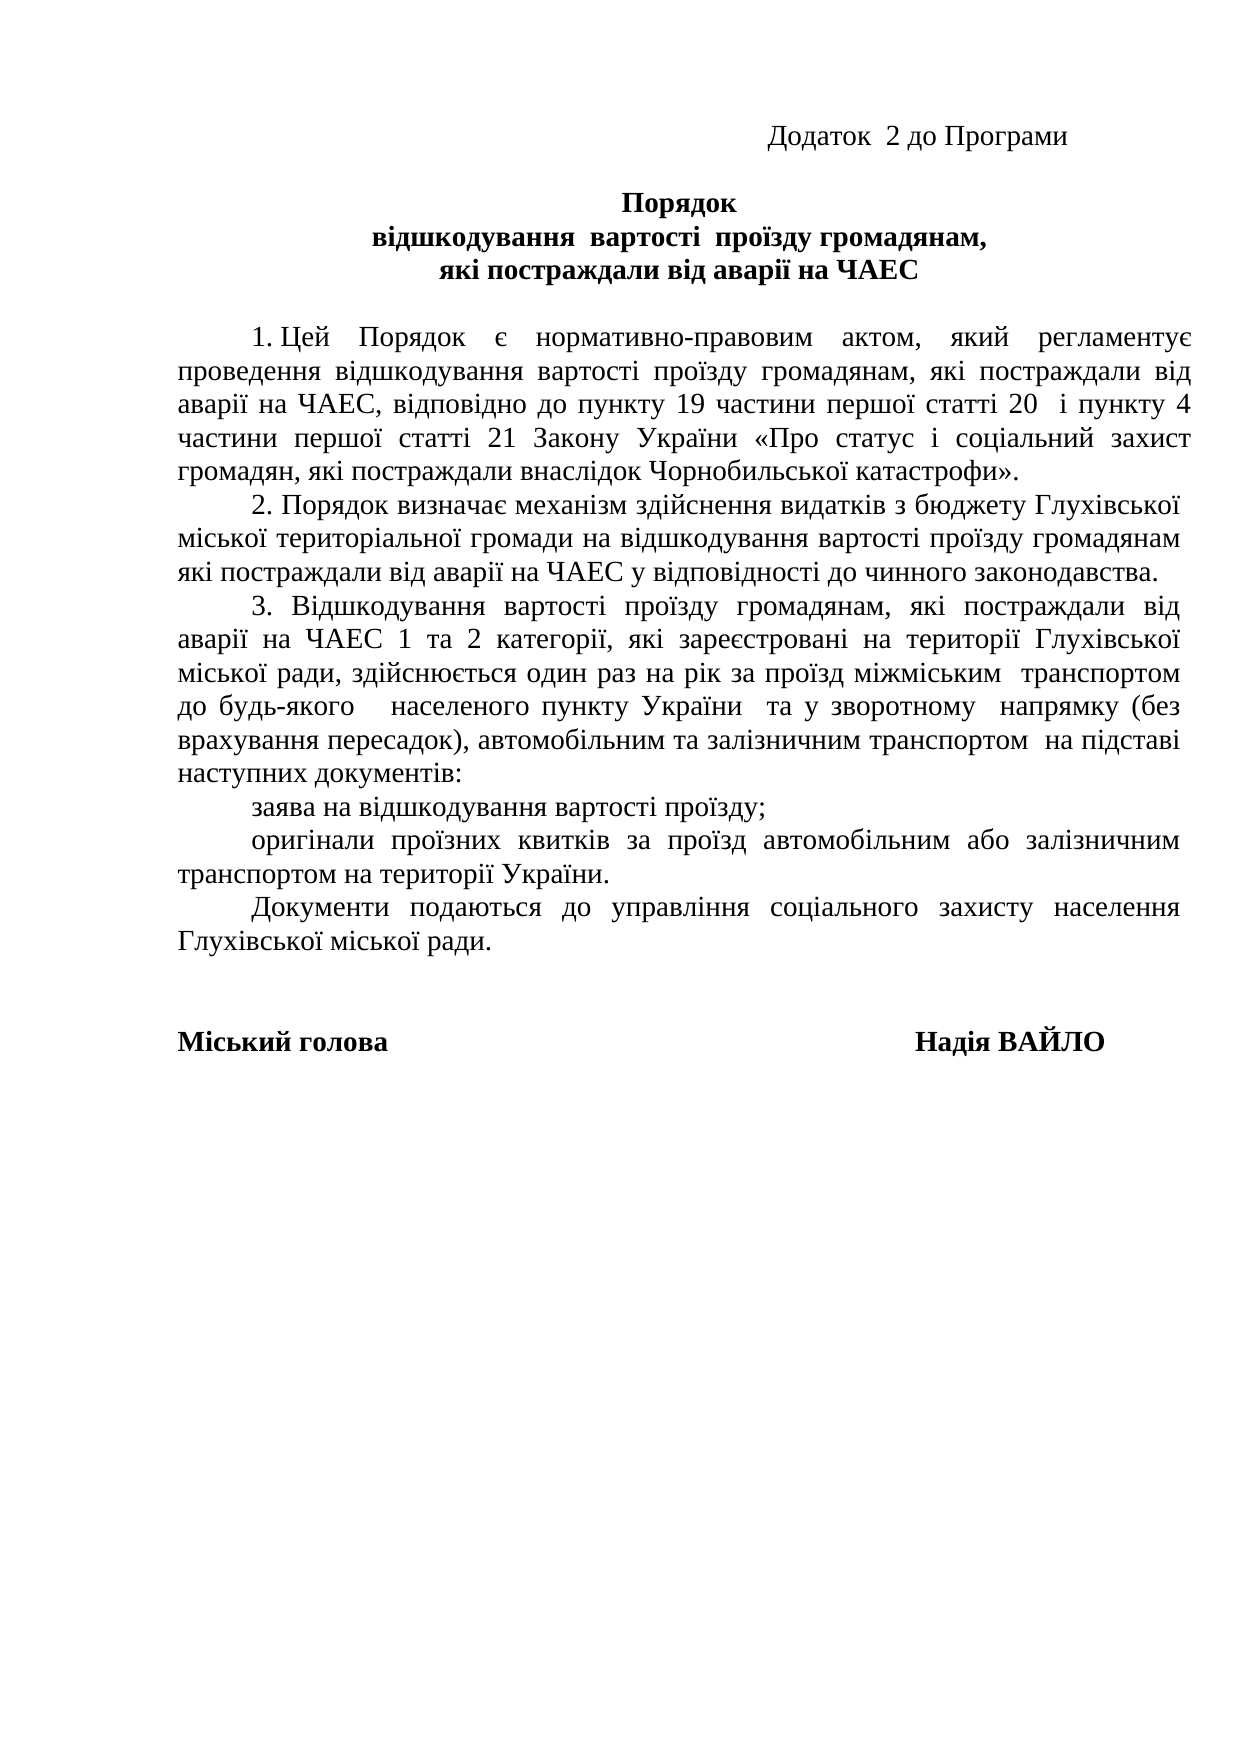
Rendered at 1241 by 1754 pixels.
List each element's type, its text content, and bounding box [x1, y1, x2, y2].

text Документи подаються до управління соціального захисту населення Глухівської міської ради. [177, 889, 1181, 957]
text Додаток 2 до Програми [767, 118, 1181, 152]
text Порядок [177, 185, 1181, 219]
text Міський голова Надія ВАЙЛО [177, 1024, 1181, 1057]
text відшкодування вартості проїзду громадянам, [177, 219, 1181, 252]
text 1. Цей Порядок є нормативно-правовим актом, який регламентує проведення відшкодування вартості проїзду громадянам, які постраждали від аварії на ЧАЕС, відповідно до пункту 19 частини першої статті 20 і пункту 4 частини першої статті 21 Закону України «Про статус і соціальний захист громадян, які постраждали внаслідок Чорнобильської катастрофи». [177, 319, 1192, 487]
text 3. Відшкодування вартості проїзду громадянам, які постраждали від аварії на ЧАЕС 1 та 2 категорії, які зареєстровані на території Глухівської міської ради, здійснюється один раз на рік за проїзд міжміським транспортом до будь-якого населеного пункту України та у зворотному напрямку (без врахування пересадок), автомобільним та залізничним транспортом на підставі наступних документів: [177, 588, 1181, 789]
text заява на відшкодування вартості проїзду; [177, 789, 1181, 822]
text оригінали проїзних квитків за проїзд автомобільним або залізничним транспортом на території України. [177, 822, 1181, 889]
text 2. Порядок визначає механізм здійснення видатків з бюджету Глухівської міської територіальної громади на відшкодування вартості проїзду громадянам які постраждали від аварії на ЧАЕС у відповідності до чинного законодавства. [177, 487, 1181, 588]
text які постраждали від аварії на ЧАЕС [177, 252, 1181, 286]
